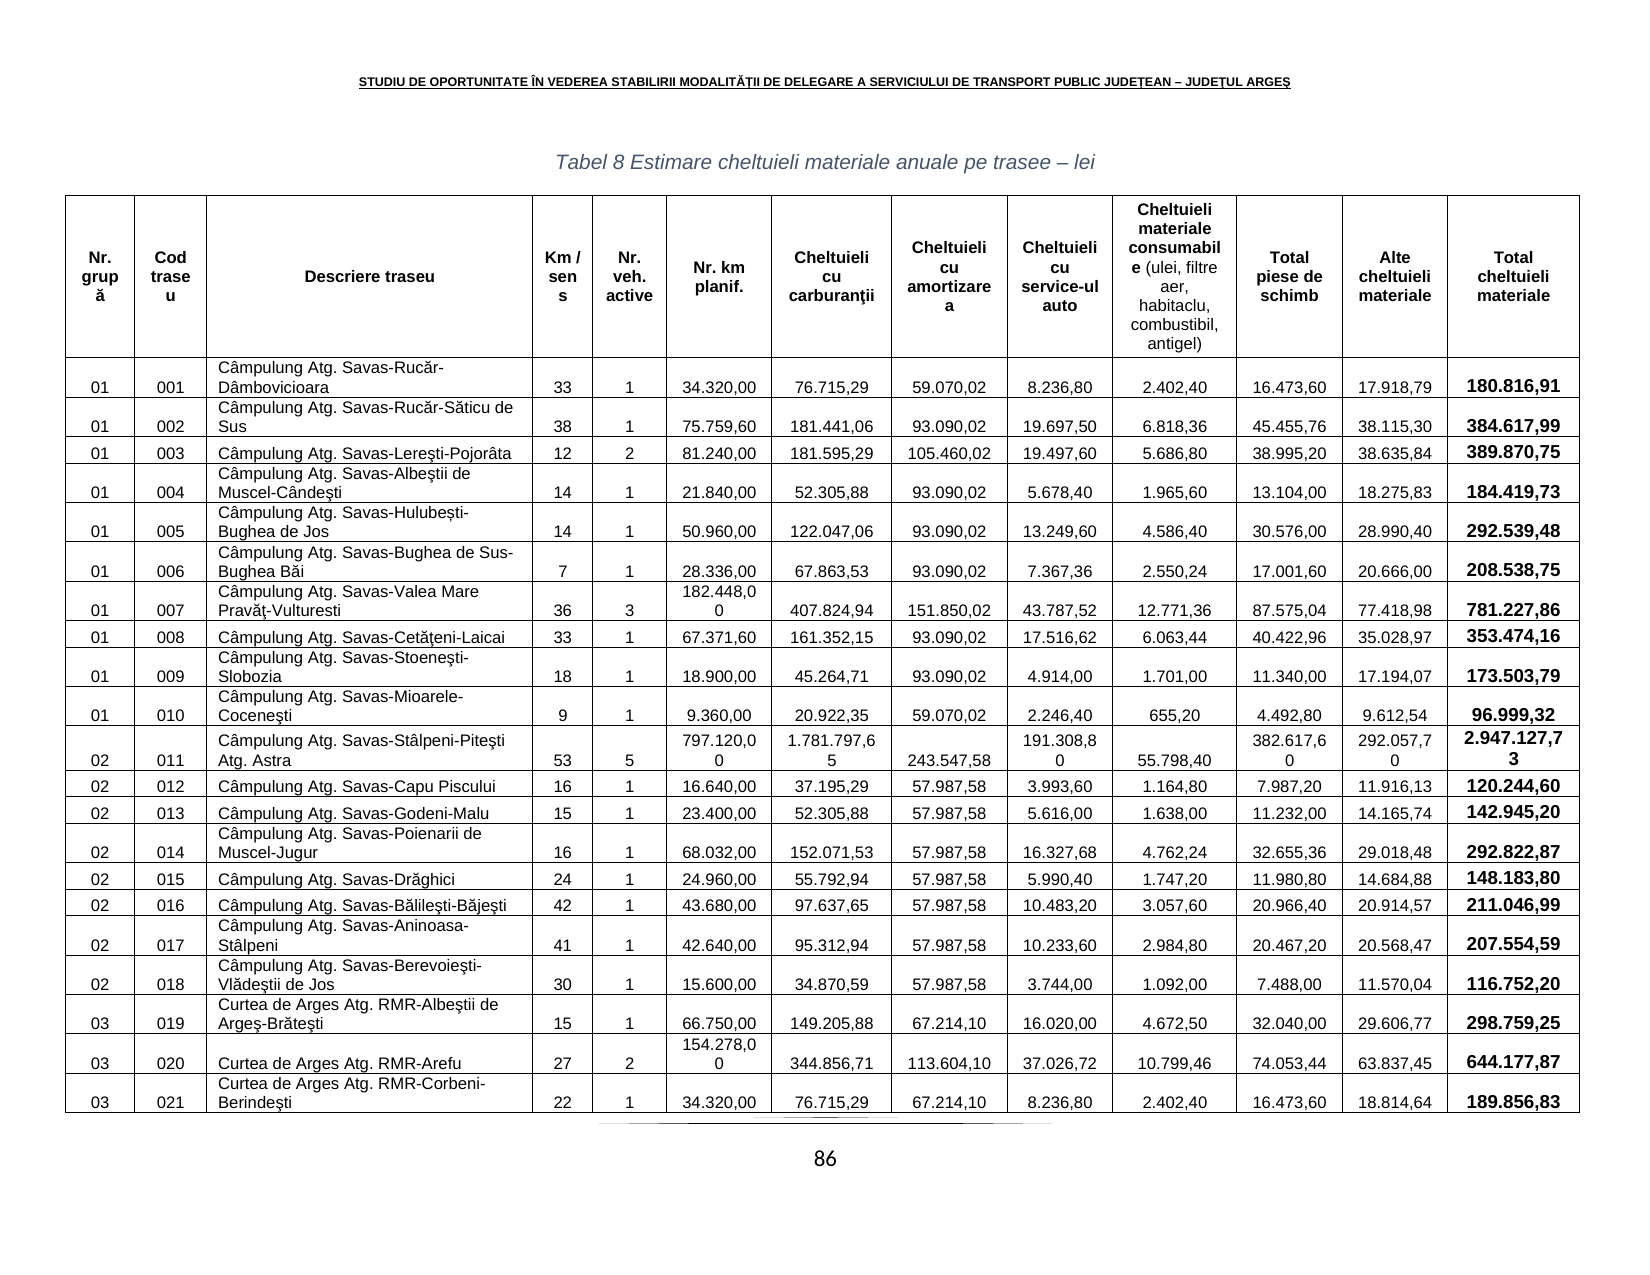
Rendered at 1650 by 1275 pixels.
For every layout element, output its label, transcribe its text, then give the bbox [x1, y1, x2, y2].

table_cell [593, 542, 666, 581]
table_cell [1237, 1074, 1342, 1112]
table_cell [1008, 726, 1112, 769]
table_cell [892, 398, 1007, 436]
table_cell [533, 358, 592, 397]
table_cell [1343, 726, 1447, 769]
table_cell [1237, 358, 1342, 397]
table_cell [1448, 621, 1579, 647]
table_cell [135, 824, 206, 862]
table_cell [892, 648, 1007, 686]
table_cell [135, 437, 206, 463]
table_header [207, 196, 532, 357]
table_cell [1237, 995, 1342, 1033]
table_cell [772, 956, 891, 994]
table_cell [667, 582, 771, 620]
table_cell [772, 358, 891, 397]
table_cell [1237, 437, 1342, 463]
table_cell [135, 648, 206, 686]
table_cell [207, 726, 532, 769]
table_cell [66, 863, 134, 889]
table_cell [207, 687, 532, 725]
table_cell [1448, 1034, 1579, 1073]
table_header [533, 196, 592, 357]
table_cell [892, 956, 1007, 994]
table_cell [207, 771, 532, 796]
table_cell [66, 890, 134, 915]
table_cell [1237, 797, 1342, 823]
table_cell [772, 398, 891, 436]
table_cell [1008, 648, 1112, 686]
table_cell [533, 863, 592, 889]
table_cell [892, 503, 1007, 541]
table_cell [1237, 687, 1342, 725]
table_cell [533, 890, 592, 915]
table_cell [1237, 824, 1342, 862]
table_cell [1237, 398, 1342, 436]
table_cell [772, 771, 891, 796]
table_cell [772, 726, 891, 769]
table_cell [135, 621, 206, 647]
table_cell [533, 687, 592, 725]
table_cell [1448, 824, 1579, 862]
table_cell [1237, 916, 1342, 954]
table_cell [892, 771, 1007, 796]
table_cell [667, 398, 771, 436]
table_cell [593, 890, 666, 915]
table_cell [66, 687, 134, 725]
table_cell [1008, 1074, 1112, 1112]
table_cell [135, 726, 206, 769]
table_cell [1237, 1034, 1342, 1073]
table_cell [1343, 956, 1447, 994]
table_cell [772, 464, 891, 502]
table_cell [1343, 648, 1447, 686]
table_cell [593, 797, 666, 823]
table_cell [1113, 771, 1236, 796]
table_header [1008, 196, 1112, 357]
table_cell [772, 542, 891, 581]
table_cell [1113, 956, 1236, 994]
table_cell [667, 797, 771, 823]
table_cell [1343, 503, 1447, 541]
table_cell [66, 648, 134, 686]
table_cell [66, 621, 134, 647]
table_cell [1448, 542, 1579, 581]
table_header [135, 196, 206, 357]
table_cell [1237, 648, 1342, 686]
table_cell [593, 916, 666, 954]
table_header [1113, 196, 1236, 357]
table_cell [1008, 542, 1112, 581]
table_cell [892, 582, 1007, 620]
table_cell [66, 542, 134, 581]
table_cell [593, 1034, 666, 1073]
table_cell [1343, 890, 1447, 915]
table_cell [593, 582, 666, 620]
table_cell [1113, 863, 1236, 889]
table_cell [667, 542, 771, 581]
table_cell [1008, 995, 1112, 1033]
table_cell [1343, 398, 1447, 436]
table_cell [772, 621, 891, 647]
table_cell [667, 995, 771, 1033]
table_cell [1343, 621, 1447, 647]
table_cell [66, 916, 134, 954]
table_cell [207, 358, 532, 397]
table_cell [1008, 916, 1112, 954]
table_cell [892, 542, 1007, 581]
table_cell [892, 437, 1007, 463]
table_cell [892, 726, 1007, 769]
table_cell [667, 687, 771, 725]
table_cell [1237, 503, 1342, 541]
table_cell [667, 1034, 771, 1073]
text Tabel 8 Estimare cheltuieli materiale anuale pe trasee – lei [150, 150, 1500, 174]
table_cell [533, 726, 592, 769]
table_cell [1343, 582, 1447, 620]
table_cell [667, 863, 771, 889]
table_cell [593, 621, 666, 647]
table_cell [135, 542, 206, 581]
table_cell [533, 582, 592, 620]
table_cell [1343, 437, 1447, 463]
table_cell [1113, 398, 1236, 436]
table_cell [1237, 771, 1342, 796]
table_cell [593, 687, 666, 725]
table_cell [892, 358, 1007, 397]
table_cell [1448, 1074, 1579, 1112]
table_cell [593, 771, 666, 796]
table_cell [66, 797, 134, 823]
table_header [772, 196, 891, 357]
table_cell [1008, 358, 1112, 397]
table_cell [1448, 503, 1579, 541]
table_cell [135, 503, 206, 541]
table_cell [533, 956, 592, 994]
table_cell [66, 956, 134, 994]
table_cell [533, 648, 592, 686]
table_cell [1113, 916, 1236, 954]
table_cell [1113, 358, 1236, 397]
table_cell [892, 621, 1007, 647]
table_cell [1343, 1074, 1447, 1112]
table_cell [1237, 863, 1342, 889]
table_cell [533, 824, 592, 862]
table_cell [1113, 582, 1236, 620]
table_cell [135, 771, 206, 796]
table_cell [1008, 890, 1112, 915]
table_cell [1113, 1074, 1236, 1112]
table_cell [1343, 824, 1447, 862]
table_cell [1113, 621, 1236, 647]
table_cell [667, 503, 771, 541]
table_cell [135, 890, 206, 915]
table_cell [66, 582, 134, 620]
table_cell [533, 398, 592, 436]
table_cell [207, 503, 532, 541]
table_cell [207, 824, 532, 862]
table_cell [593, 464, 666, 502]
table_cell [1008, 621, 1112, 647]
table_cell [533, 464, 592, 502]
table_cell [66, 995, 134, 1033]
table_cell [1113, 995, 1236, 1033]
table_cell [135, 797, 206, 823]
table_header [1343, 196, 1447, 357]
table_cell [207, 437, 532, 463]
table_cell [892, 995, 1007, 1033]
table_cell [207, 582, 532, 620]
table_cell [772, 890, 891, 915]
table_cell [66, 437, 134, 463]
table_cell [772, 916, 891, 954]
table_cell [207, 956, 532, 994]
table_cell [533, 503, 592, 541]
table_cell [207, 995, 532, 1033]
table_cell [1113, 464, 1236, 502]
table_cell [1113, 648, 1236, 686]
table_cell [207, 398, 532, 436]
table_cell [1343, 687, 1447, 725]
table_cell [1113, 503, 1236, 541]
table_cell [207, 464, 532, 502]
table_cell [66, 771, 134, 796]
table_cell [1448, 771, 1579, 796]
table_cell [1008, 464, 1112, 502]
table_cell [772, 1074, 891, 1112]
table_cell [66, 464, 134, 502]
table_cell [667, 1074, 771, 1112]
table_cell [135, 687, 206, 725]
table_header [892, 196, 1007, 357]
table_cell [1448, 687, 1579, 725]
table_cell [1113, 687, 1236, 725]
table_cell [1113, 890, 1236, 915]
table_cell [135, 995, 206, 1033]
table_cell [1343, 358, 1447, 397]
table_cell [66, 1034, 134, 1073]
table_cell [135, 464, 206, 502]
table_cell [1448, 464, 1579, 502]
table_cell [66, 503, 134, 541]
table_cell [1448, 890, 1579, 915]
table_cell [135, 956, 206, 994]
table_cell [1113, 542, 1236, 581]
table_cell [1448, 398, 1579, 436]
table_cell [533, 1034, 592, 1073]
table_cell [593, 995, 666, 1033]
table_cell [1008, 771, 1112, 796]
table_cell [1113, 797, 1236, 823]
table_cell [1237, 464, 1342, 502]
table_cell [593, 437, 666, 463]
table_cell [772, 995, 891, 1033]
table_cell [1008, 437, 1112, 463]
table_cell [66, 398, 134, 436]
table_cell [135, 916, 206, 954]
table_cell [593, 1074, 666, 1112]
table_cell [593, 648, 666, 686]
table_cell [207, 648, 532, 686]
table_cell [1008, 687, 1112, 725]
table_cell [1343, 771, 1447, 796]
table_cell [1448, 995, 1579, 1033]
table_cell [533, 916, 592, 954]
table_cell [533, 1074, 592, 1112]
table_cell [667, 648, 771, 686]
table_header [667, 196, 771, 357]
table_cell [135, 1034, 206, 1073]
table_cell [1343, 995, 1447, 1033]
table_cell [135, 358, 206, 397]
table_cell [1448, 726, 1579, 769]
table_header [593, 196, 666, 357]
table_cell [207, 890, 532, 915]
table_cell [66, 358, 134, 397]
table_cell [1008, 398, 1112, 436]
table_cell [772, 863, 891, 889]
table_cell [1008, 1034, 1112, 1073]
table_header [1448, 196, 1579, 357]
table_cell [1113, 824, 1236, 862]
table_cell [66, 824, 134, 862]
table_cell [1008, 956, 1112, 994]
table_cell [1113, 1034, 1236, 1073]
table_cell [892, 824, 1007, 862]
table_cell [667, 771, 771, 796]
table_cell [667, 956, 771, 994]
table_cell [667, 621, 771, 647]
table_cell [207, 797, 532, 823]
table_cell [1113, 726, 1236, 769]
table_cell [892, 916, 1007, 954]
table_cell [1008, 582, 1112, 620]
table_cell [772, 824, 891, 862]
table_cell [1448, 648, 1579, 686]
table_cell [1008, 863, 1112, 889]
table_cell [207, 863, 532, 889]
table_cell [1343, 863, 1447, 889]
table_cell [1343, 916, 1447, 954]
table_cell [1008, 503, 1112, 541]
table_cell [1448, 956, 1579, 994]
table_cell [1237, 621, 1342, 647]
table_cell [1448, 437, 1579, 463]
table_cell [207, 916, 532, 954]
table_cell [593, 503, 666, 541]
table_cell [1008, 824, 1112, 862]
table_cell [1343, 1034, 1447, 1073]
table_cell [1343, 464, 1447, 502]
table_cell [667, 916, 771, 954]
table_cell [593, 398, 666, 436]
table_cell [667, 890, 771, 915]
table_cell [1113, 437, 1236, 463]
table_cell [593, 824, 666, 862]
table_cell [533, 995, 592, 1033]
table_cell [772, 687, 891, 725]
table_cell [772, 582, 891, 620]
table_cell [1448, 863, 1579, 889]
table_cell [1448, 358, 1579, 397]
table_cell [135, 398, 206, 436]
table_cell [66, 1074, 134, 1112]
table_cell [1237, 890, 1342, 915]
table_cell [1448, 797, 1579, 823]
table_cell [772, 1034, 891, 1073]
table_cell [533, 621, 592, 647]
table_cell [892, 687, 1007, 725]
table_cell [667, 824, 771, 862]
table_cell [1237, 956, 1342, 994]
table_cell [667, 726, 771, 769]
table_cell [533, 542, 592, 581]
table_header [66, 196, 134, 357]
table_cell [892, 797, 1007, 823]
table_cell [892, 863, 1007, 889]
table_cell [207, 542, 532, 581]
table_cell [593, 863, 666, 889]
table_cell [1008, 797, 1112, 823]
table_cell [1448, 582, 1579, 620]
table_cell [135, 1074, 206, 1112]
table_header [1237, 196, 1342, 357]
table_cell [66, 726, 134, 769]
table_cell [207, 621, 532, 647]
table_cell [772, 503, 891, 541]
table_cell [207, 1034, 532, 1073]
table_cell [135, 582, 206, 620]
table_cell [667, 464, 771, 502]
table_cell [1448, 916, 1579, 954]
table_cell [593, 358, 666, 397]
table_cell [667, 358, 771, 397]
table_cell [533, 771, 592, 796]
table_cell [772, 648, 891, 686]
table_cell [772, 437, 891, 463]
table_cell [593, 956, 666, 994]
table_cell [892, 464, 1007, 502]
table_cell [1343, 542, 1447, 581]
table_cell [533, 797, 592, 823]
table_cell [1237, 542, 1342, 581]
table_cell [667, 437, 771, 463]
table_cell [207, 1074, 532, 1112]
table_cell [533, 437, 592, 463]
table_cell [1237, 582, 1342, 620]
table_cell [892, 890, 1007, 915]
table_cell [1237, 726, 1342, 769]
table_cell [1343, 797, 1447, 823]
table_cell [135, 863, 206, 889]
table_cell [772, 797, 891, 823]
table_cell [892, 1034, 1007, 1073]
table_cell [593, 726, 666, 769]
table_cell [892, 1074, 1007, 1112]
